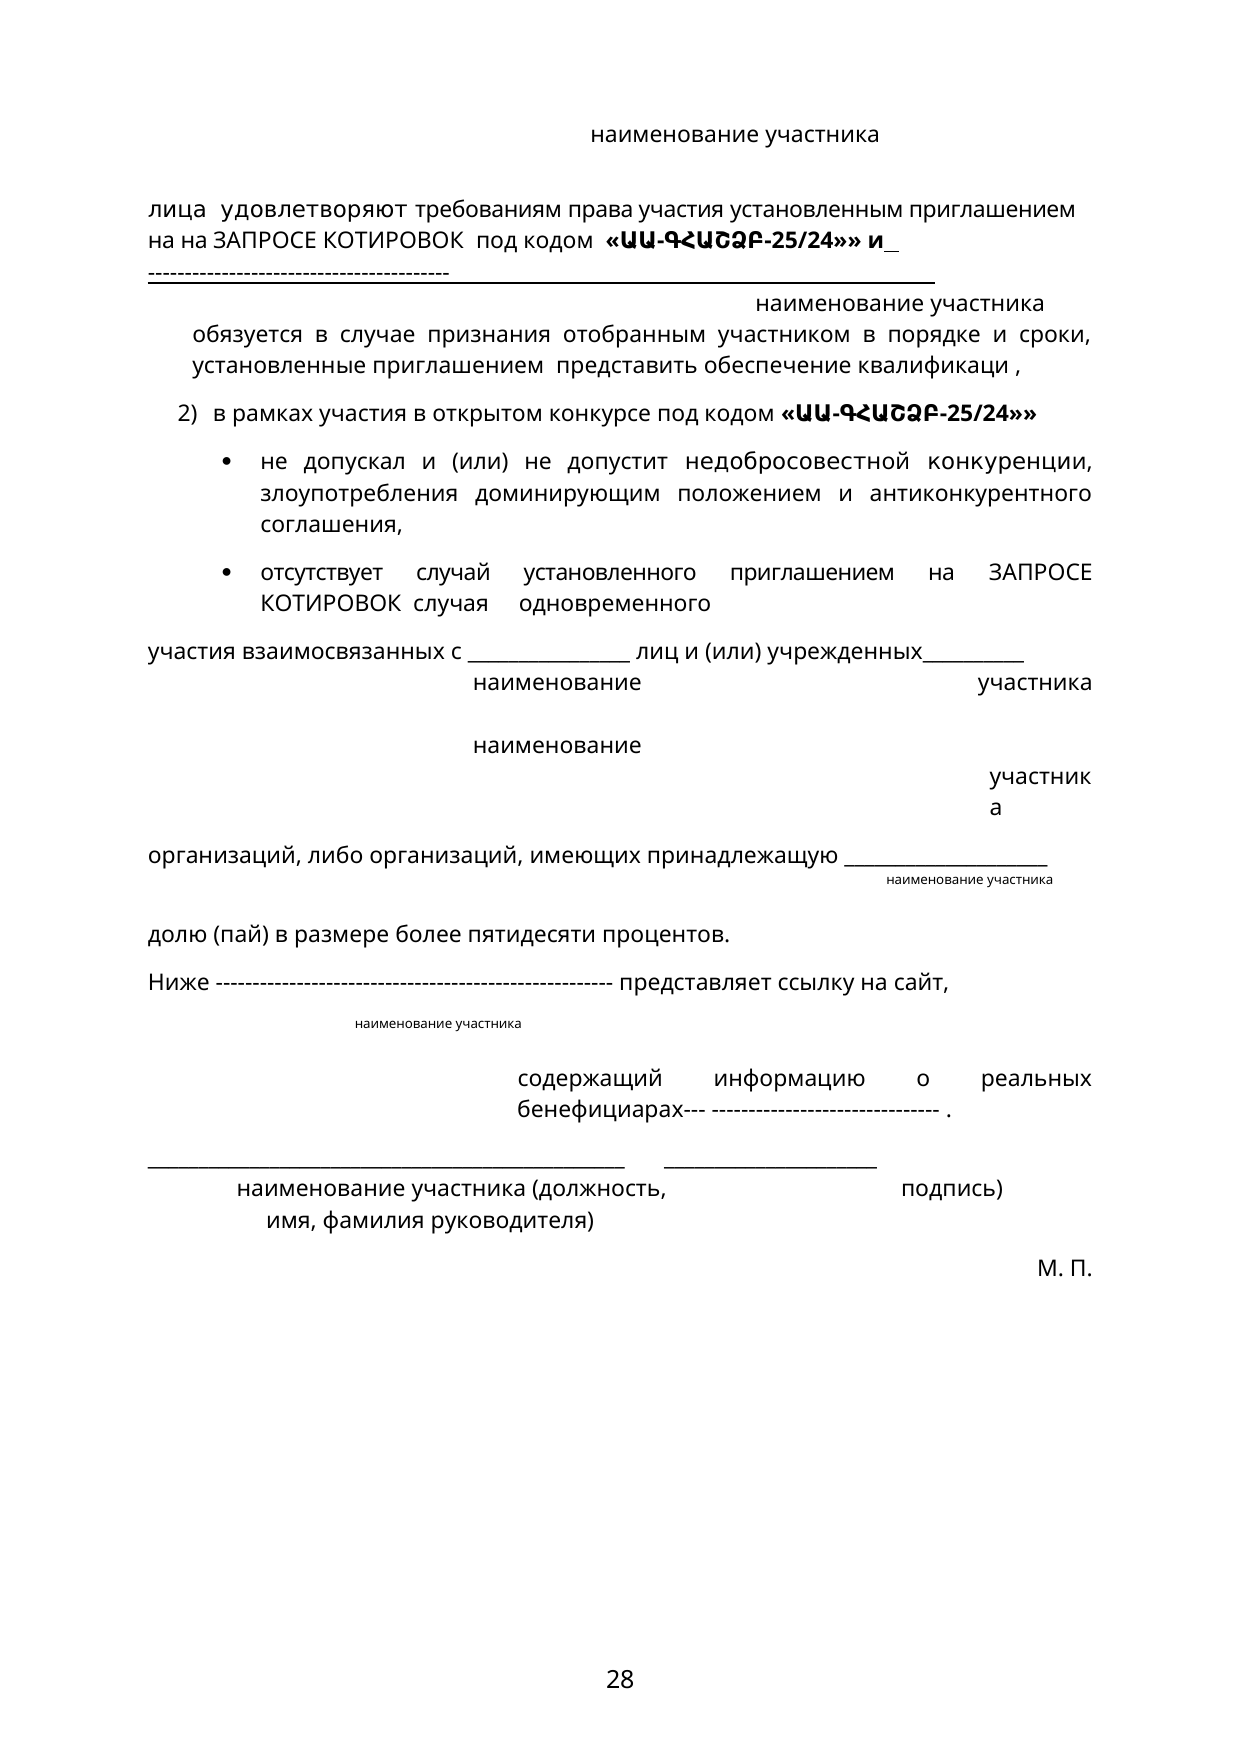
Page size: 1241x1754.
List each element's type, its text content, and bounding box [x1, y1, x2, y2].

text _______________________________________________ _____________________ [148, 1141, 1092, 1172]
text участия взаимосвязанных с ________________ лиц и (или) учрежденных__________ [148, 635, 1092, 666]
text лица удовлетворяют требованиям права участия установленным приглашением на на ЗАПРОСЕ КОТИРОВОК под кодом «ԱԱ-ԳՀԱՇՁԲ-25/24»» и ----------------------------------------- [148, 193, 1092, 287]
list не допускал и (или) не допустит недобросовестной конкуренции, злоупотребления доминирующим положением и антиконкурентного соглашения, [223, 445, 1092, 539]
text наименование участника (должность, подпись) [236, 1172, 1092, 1203]
text наименование участника [886, 870, 1092, 901]
list в рамках участия в открытом конкурсе под кодом «ԱԱ-ԳՀԱՇՁԲ-25/24»» [177, 397, 1092, 428]
text наименование участника [443, 118, 1092, 149]
text Ниже ------------------------------------------------------ представляет ссылку на сайт, [148, 966, 1092, 997]
text обязуется в случае признания отобранным участником в порядке и сроки, установленные приглашением представить обеспечение квалификаци , [192, 318, 1092, 381]
list отсутствует случай установленного приглашением на ЗАПРОСЕ КОТИРОВОК случая одновременного [223, 556, 1092, 618]
text долю (пай) в размере более пятидесяти процентов. [148, 918, 1092, 949]
text участника [989, 760, 1092, 822]
text содержащий информацию о реальных бенефициарах--- ------------------------------- . [517, 1062, 1092, 1124]
text имя, фамилия руководителя) [266, 1203, 1092, 1235]
text наименование участника [354, 1014, 1092, 1045]
text организаций, либо организаций, имеющих принадлежащую ____________________ [148, 839, 1092, 870]
text наименование участника наименование [473, 666, 1092, 760]
text М. П. [148, 1251, 1092, 1283]
text наименование участника [148, 287, 1092, 318]
